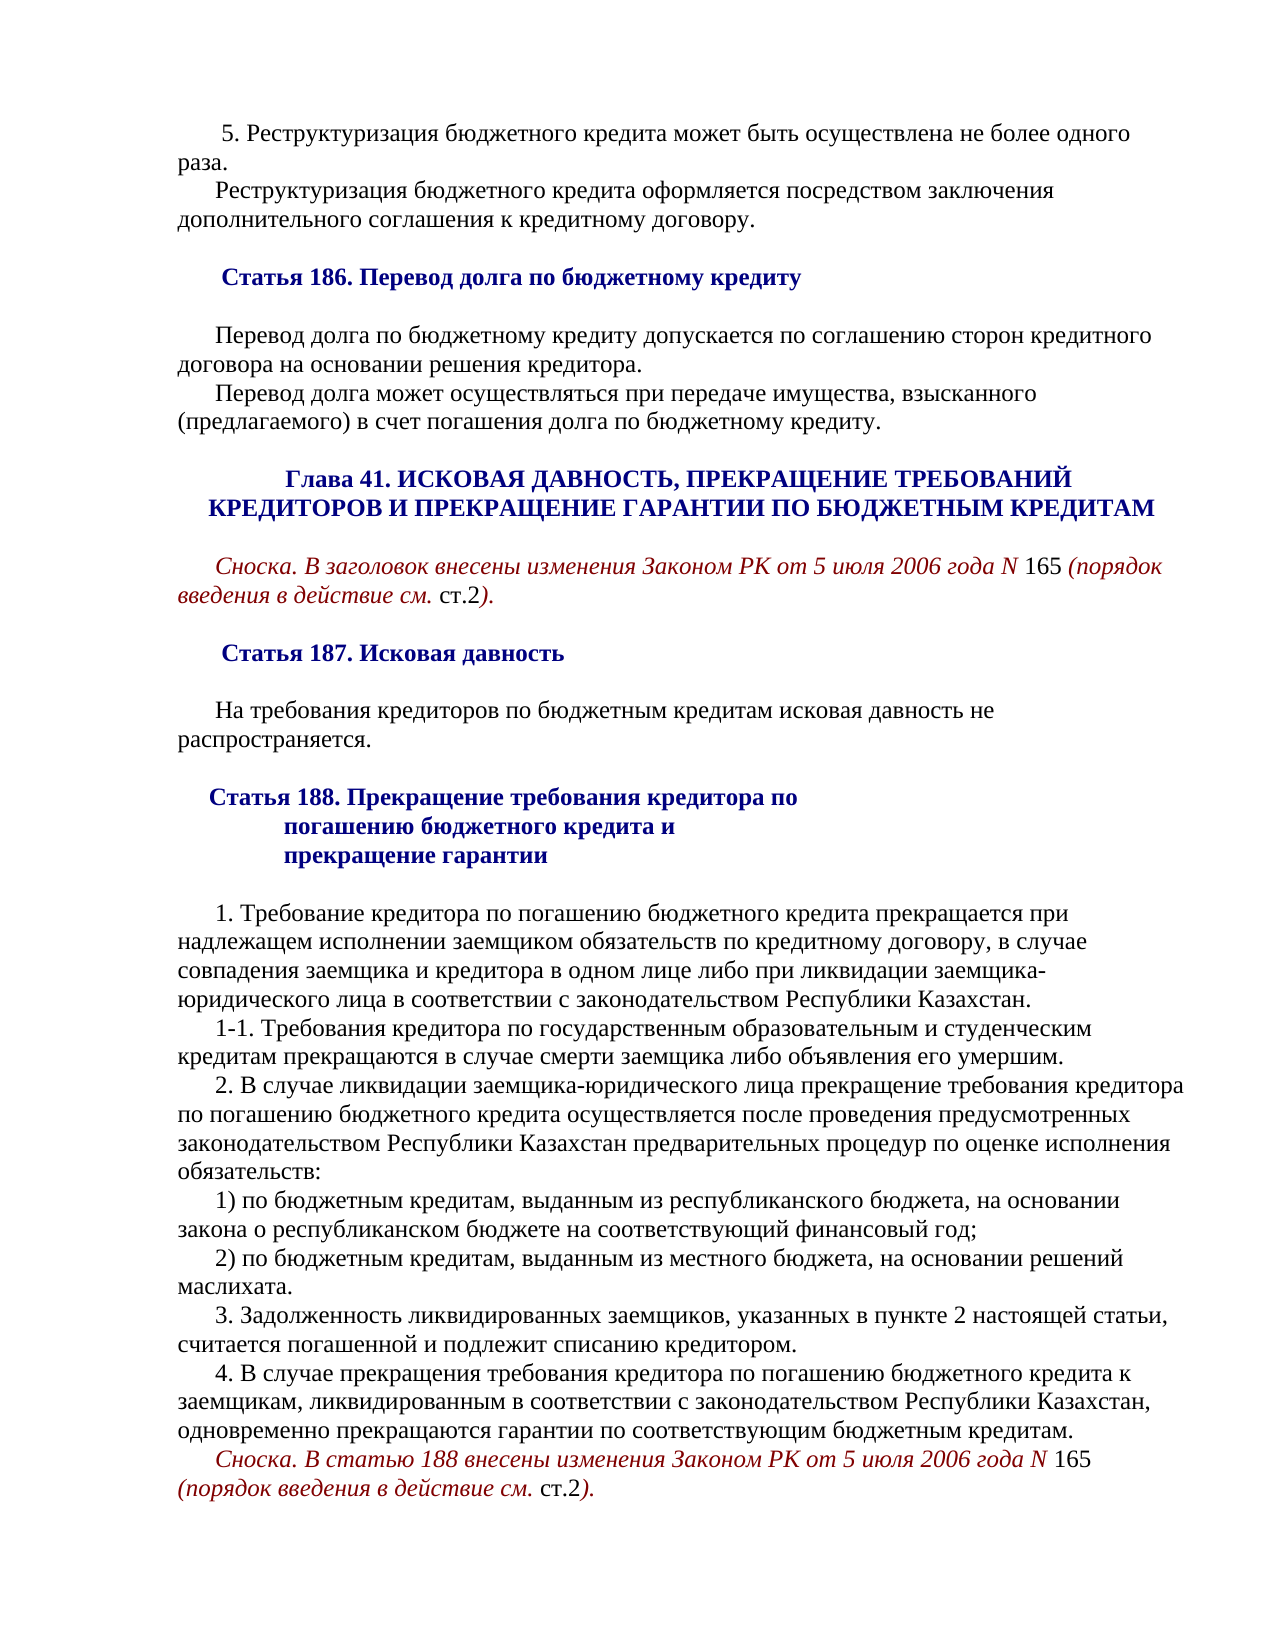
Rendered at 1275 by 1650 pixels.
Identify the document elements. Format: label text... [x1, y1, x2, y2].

text Статья 188. Прекращение требования кредитора по погашению бюджетного кредита и прекращение гарантии [177, 782, 1186, 868]
text На требования кредиторов по бюджетным кредитам исковая давность не распространяется. [177, 696, 1186, 753]
text Глава 41. ИСКОВАЯ ДАВНОСТЬ, ПРЕКРАЩЕНИЕ ТРЕБОВАНИЙ КРЕДИТОРОВ И ПРЕКРАЩЕНИЕ ГАРАНТИИ ПО БЮДЖЕТНЫМ КРЕДИТАМ [177, 464, 1186, 522]
text Сноска. В заголовок внесены изменения Законом РК от 5 июля 2006 года N 165 (порядок введения в действие см. ст.2). [177, 551, 1186, 608]
text Статья 187. Исковая давность [177, 638, 1186, 666]
text Статья 186. Перевод долга по бюджетному кредиту [177, 262, 1186, 291]
text 1. Требование кредитора по погашению бюджетного кредита прекращается при надлежащем исполнении заемщиком обязательств по кредитному договору, в случае совпадения заемщика и кредитора в одном лице либо при ликвидации заемщика-юридического лица в соответствии с законодательством Республики Казахстан. 1-1. Требования кредитора по государственным образовательным и студенческим кредитам прекращаются в случае смерти заемщика либо объявления его умершим. 2. В случае ликвидации заемщика-юридического лица прекращение требования кредитора по погашению бюджетного кредита осуществляется после проведения предусмотренных законодательством Республики Казахстан предварительных процедур по оценке исполнения обязательств: 1) по бюджетным кредитам, выданным из республиканского бюджета, на основании закона о республиканском бюджете на соответствующий финансовый год; 2) по бюджетным кредитам, выданным из местного бюджета, на основании решений маслихата. 3. Задолженность ликвидированных заемщиков, указанных в пункте 2 настоящей статьи, считается погашенной и подлежит списанию кредитором. 4. В случае прекращения требования кредитора по погашению бюджетного кредита к заемщикам, ликвидированным в соответствии с законодательством Республики Казахстан, одновременно прекращаются гарантии по соответствующим бюджетным кредитам. Сноска. В статью 188 внесены изменения Законом РК от 5 июля 2006 года N 165 (порядок введения в действие см. ст.2). [177, 898, 1186, 1501]
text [177, 118, 1186, 233]
text Перевод долга по бюджетному кредиту допускается по соглашению сторон кредитного договора на основании решения кредитора. Перевод долга может осуществляться при передаче имущества, взысканного (предлагаемого) в счет погашения долга по бюджетному кредиту. [177, 320, 1186, 435]
